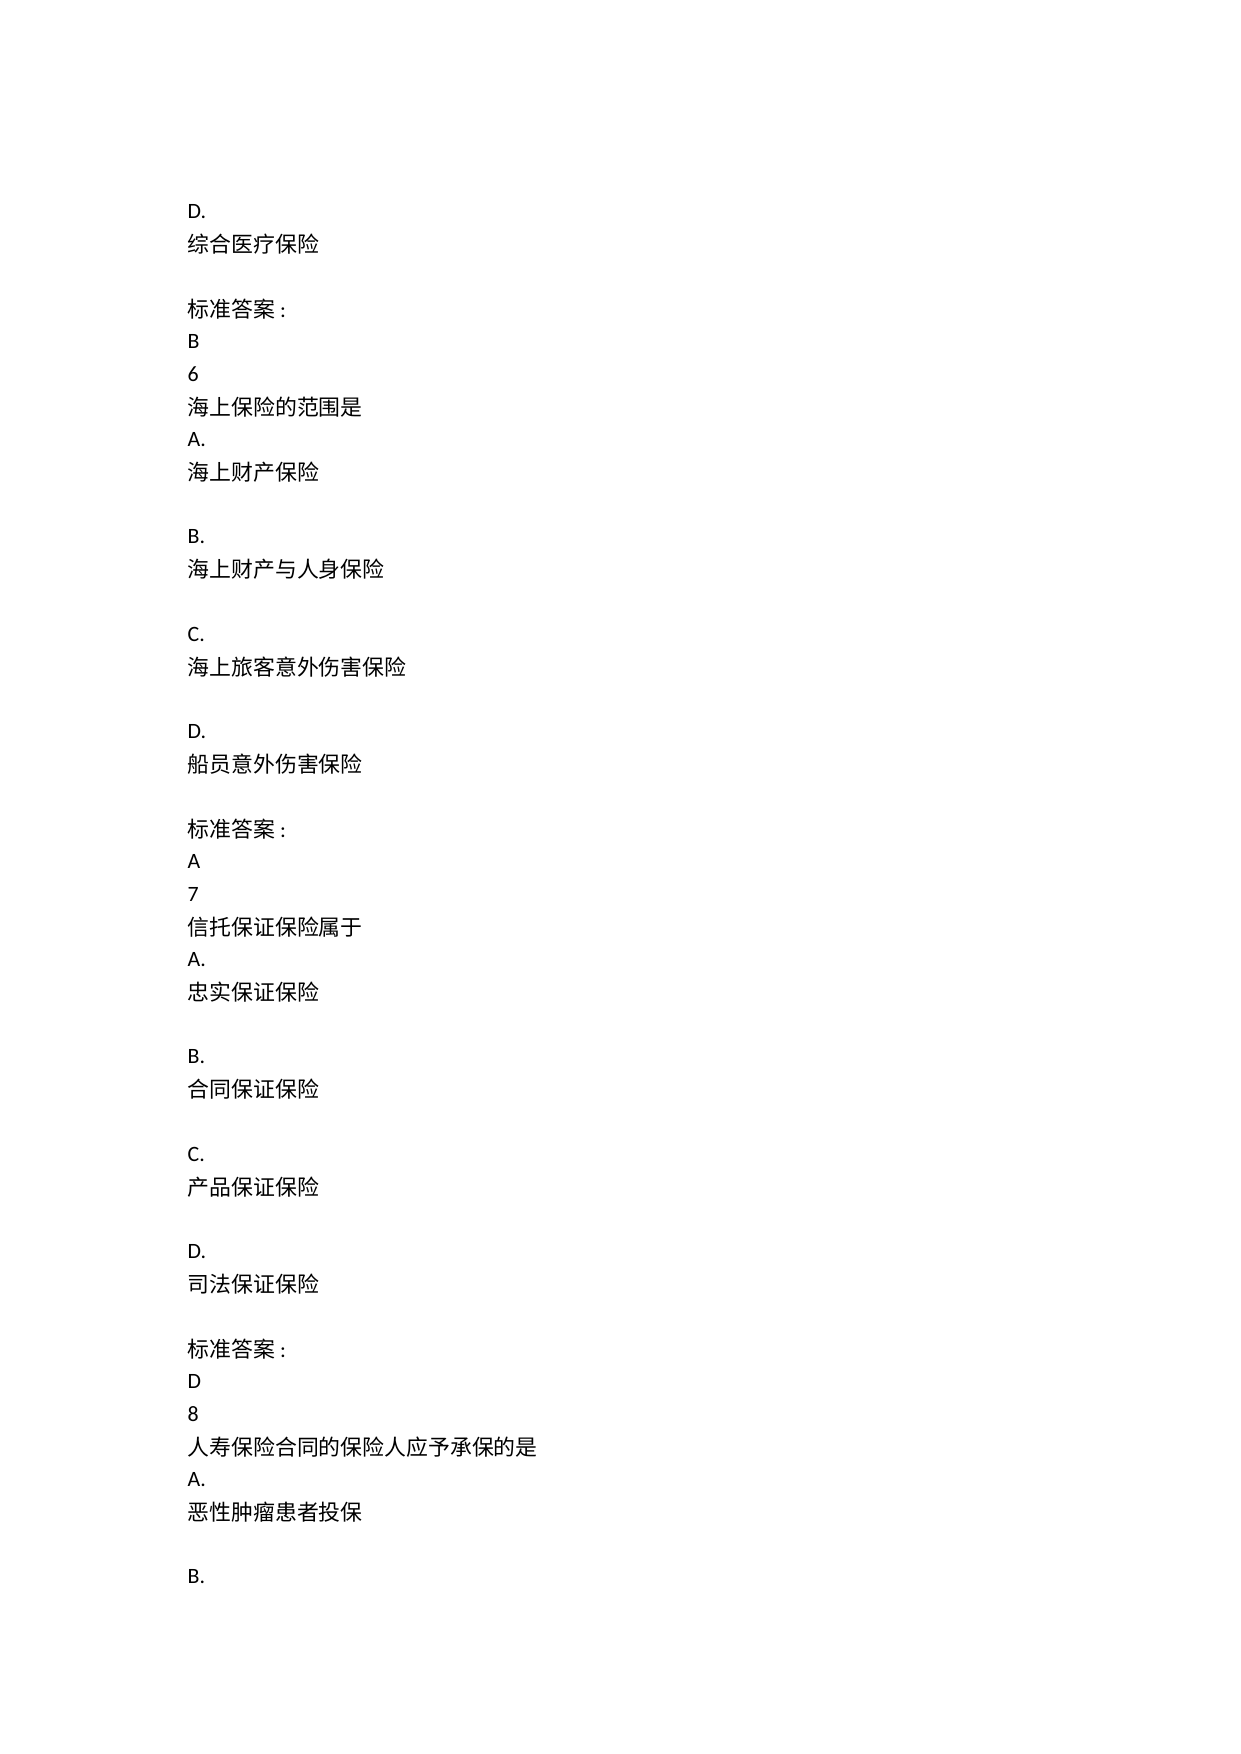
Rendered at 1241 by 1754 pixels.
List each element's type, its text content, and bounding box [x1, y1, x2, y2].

text 合同保证保险 [187, 1072, 1053, 1104]
text 综合医疗保险 [187, 227, 1053, 259]
text C. [187, 617, 1053, 649]
text B. [187, 1039, 1053, 1072]
text D. [187, 1234, 1053, 1267]
text B. [187, 519, 1053, 552]
text 司法保证保险 [187, 1267, 1053, 1299]
text A. [187, 1462, 1053, 1494]
text 海上保险的范围是 [187, 389, 1053, 422]
text D. [187, 194, 1053, 227]
text 信托保证保险属于 [187, 909, 1053, 942]
text 6 [187, 357, 1053, 389]
text 人寿保险合同的保险人应予承保的是 [187, 1429, 1053, 1462]
text A. [187, 422, 1053, 454]
text A. [187, 942, 1053, 974]
text 海上财产与人身保险 [187, 552, 1053, 584]
text B [187, 324, 1053, 357]
text 标准答案 : [187, 1332, 1053, 1364]
text C. [187, 1137, 1053, 1169]
text 船员意外伤害保险 [187, 747, 1053, 779]
text 7 [187, 877, 1053, 909]
text 海上旅客意外伤害保险 [187, 649, 1053, 682]
text B. [187, 1559, 1053, 1592]
text 忠实保证保险 [187, 974, 1053, 1007]
text 标准答案 : [187, 292, 1053, 324]
text 8 [187, 1397, 1053, 1429]
text D. [187, 714, 1053, 747]
text A [187, 844, 1053, 877]
text 恶性肿瘤患者投保 [187, 1494, 1053, 1527]
text 标准答案 : [187, 812, 1053, 844]
text D [187, 1364, 1053, 1397]
text 产品保证保险 [187, 1169, 1053, 1202]
text 海上财产保险 [187, 454, 1053, 487]
